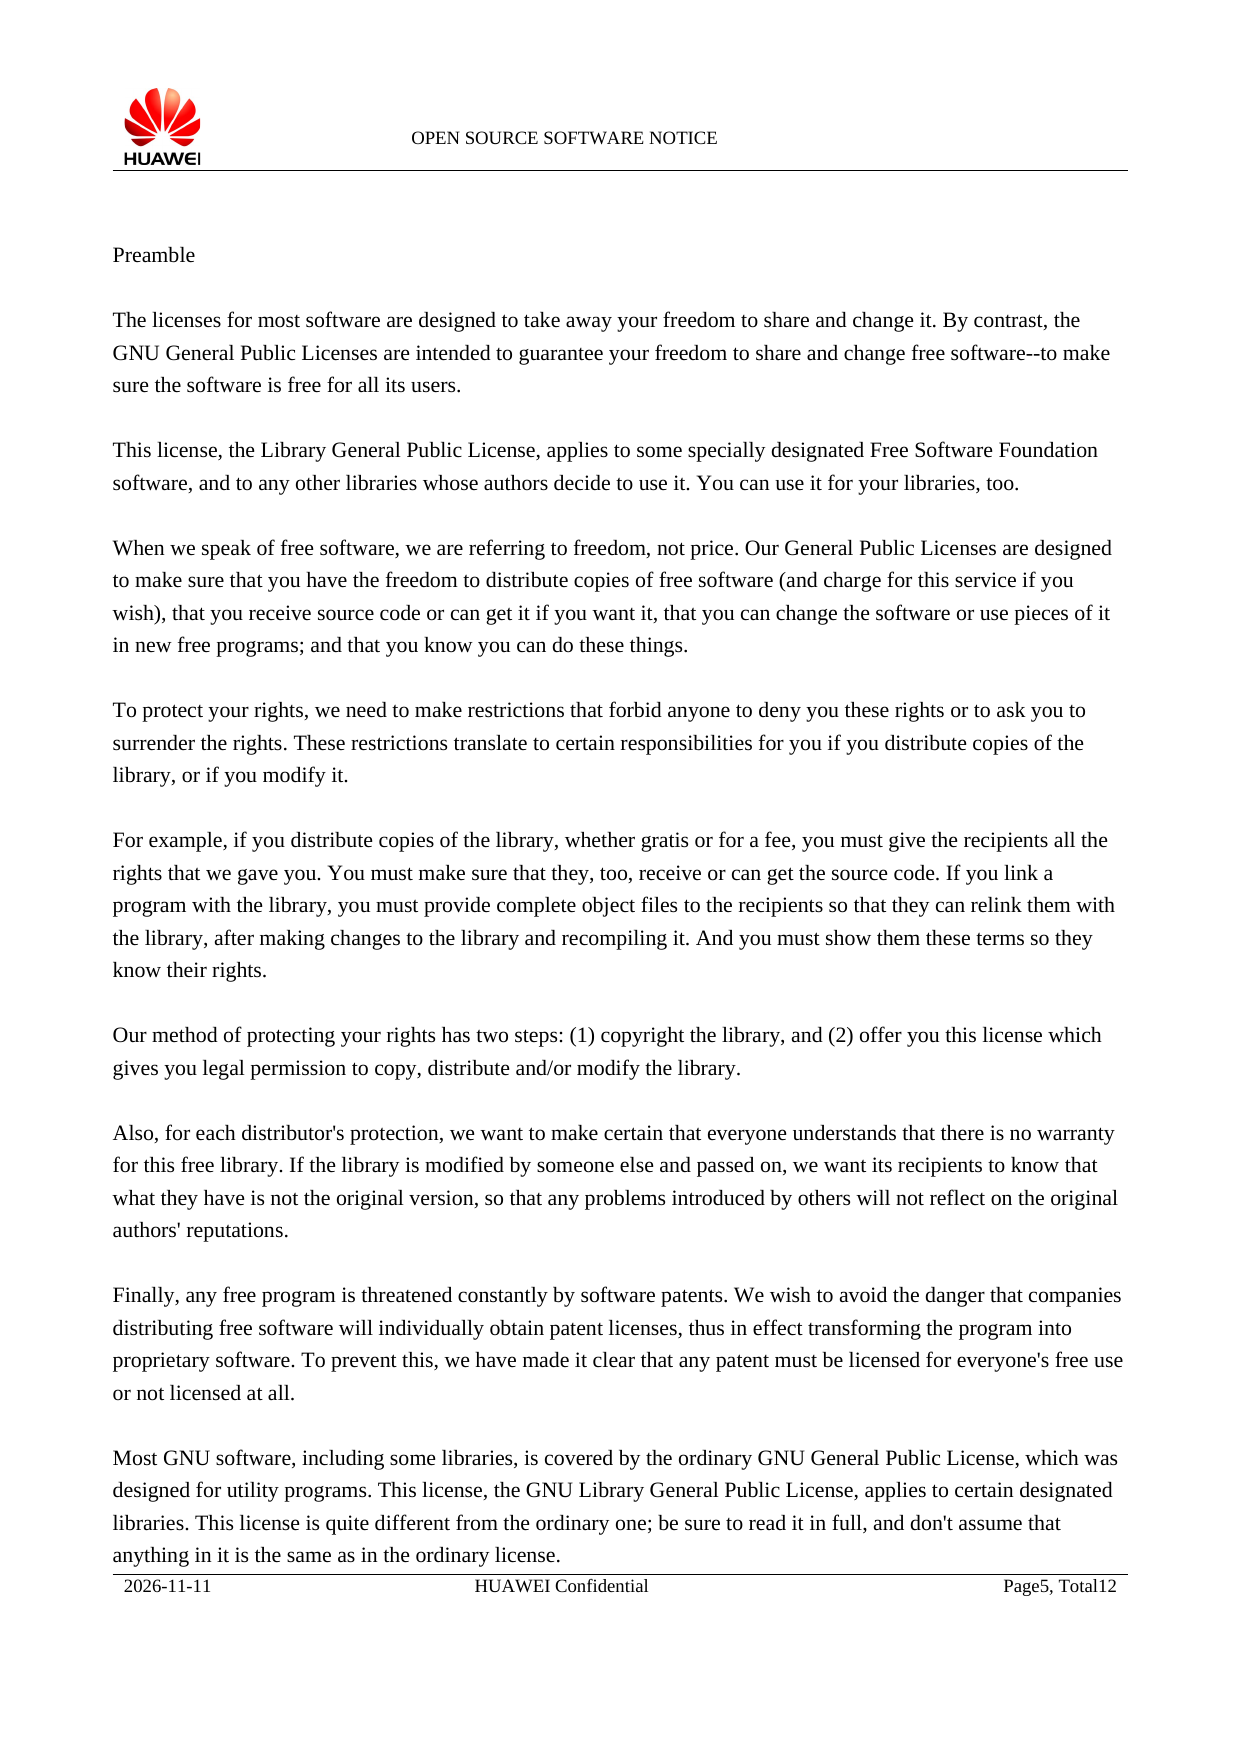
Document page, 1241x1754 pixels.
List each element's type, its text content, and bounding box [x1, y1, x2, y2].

picture [124, 88, 201, 165]
